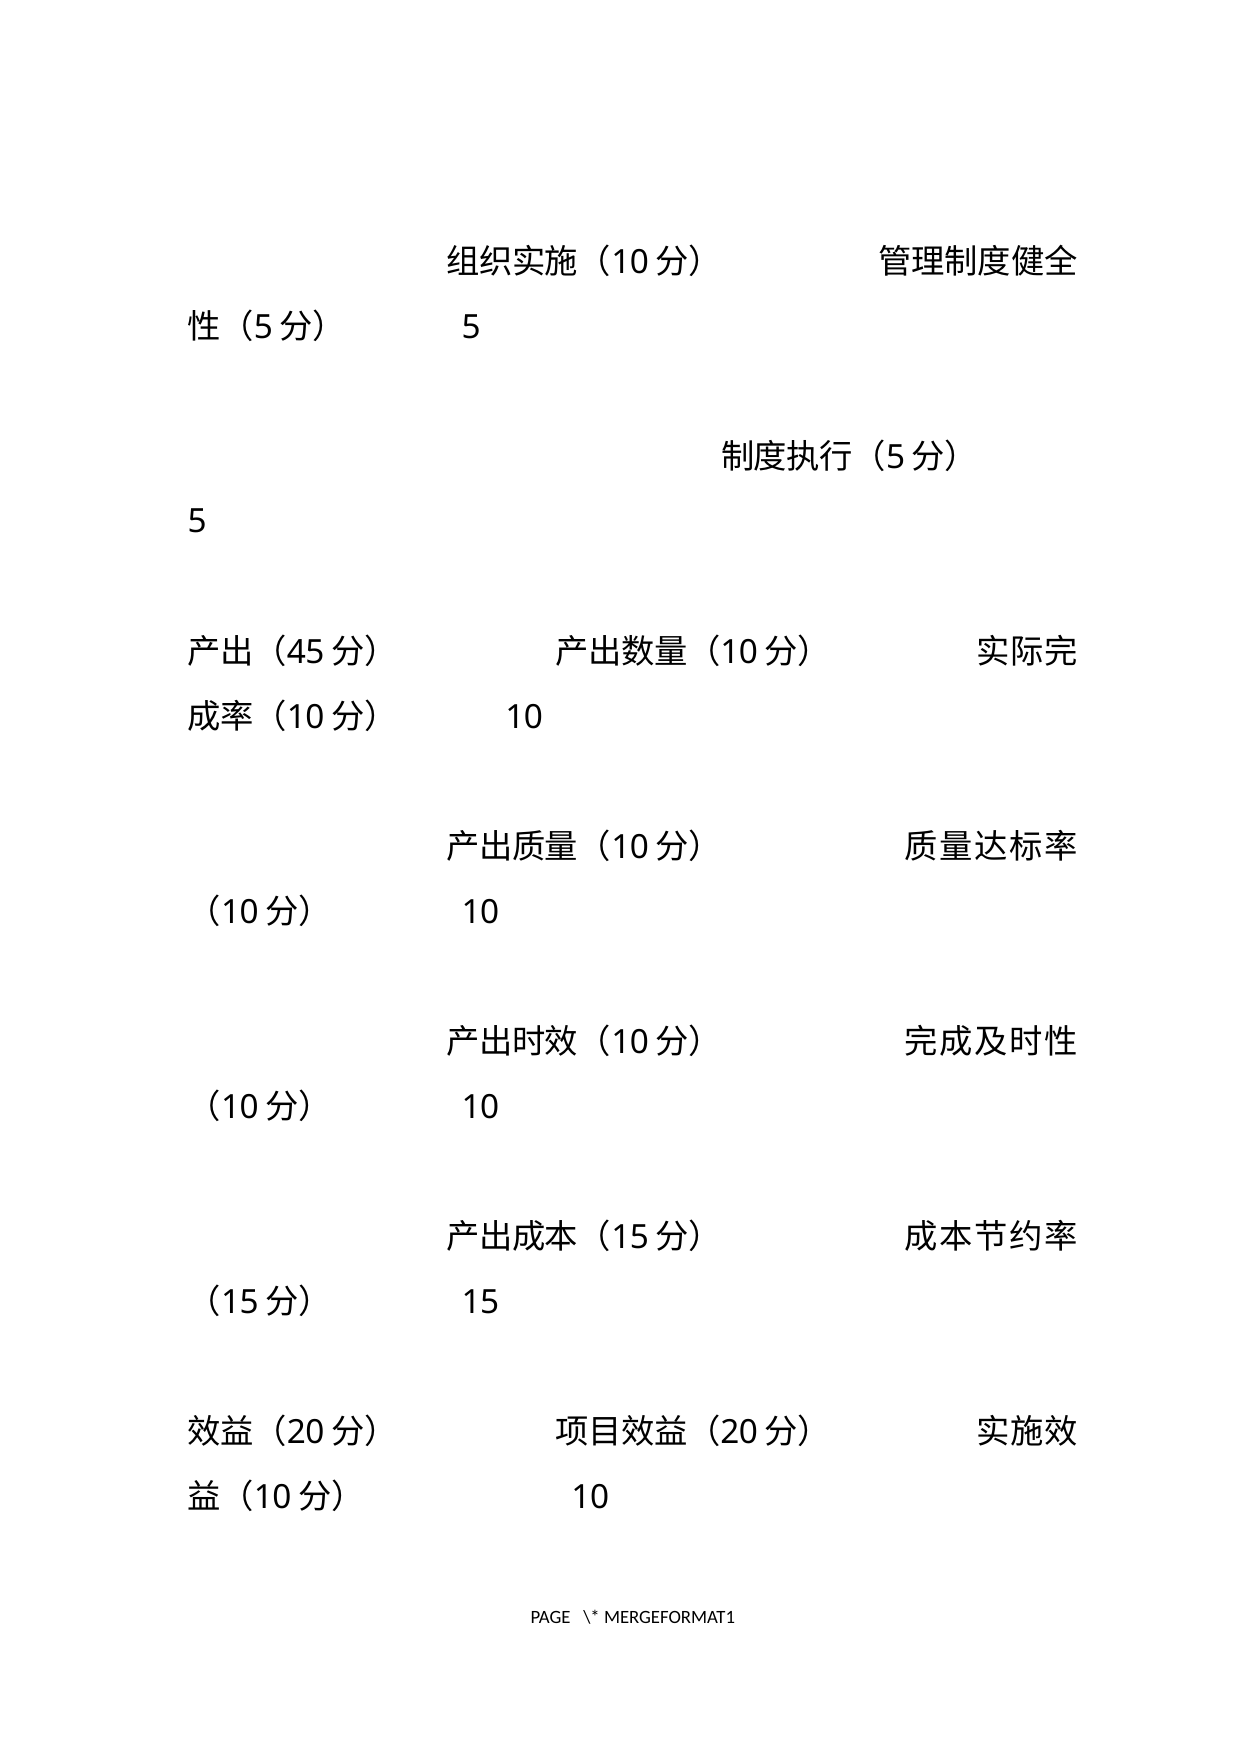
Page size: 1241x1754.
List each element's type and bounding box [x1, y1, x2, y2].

text [187, 162, 1078, 1527]
